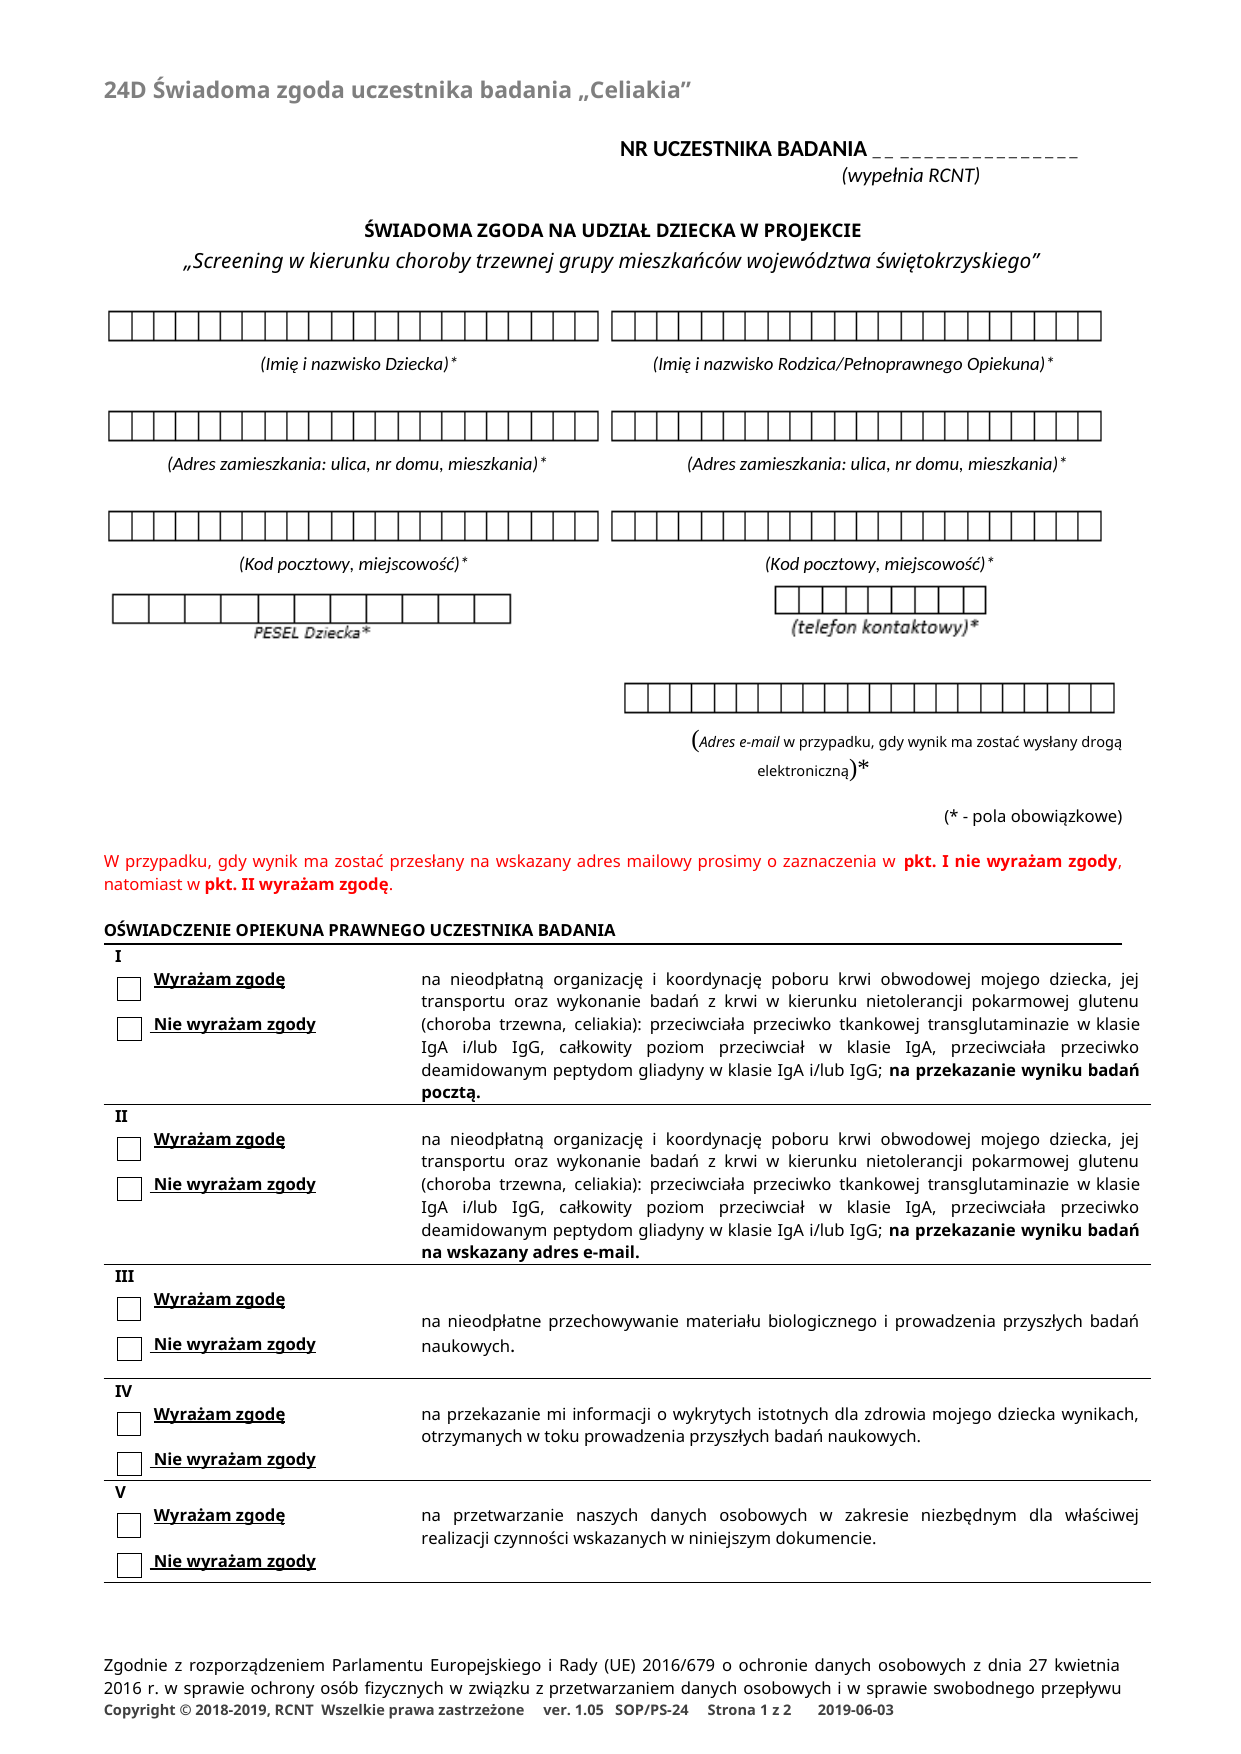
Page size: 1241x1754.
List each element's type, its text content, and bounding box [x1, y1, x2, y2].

table_cell na przetwarzanie naszych danych osobowych w zakresie niezbędnym dla właściwej realizacji czynności wskazanych w niniejszym dokumencie. [410, 1481, 1151, 1582]
table_cell III Wyrażam zgodę Nie wyrażam zgody [104, 1265, 410, 1378]
table_cell na nieodpłatną organizację i koordynację poboru krwi obwodowej mojego dziecka, jej transportu oraz wykonanie badań z krwi w kierunku nietolerancji pokarmowej glutenu (choroba trzewna, celiakia): przeciwciała przeciwko tkankowej transglutaminazie w klasie IgA i/lub IgG, całkowity poziom przeciwciał w klasie IgA, przeciwciała przeciwko deamidowanym peptydom gliadyny w klasie IgA i/lub IgG; na przekazanie wyniku badań na wskazany adres e-mail. [410, 1105, 1151, 1263]
text NR UCZESTNIKA BADANIA _ _ _ _ _ _ _ _ _ _ _ _ _ _ _ _ _ [620, 134, 1122, 162]
text ŚWIADOMA ZGODA NA UDZIAŁ DZIECKA W PROJEKCIE [103, 217, 1122, 242]
picture [103, 504, 1110, 553]
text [103, 1654, 1122, 1699]
picture [103, 403, 1110, 453]
text (Adres e-mail w przypadku, gdy wynik ma zostać wysłany drogą [103, 724, 1122, 753]
table_cell IV Wyrażam zgodę Nie wyrażam zgody [104, 1379, 410, 1480]
table_header na nieodpłatną organizację i koordynację poboru krwi obwodowej mojego dziecka, jej transportu oraz wykonanie badań z krwi w kierunku nietolerancji pokarmowej glutenu (choroba trzewna, celiakia): przeciwciała przeciwko tkankowej transglutaminazie w klasie IgA i/lub IgG, całkowity poziom przeciwciał w klasie IgA, przeciwciała przeciwko deamidowanym peptydom gliadyny w klasie IgA i/lub IgG; na przekazanie wyniku badań pocztą. [410, 945, 1151, 1103]
text W przypadku, gdy wynik ma zostać przesłany na wskazany adres mailowy prosimy o zaznaczenia w pkt. I nie wyrażam zgody, natomiast w pkt. II wyrażam zgodę. [103, 850, 1122, 896]
table_cell II Wyrażam zgodę Nie wyrażam zgody [104, 1105, 410, 1263]
table_cell na przekazanie mi informacji o wykrytych istotnych dla zdrowia mojego dziecka wynikach, otrzymanych w toku prowadzenia przyszłych badań naukowych. [410, 1379, 1151, 1480]
text (* - pola obowiązkowe) [103, 782, 1122, 827]
table_cell V Wyrażam zgodę Nie wyrażam zgody [104, 1481, 410, 1582]
text (wypełnia RCNT) [103, 162, 1122, 188]
picture [619, 676, 1123, 725]
picture [764, 575, 1007, 648]
text OŚWIADCZENIE OPIEKUNA PRAWNEGO UCZESTNIKA BADANIA [103, 918, 1122, 944]
picture [103, 583, 527, 648]
text (Adres zamieszkania: ulica, nr domu, mieszkania)* (Adres zamieszkania: ulica, nr domu, mieszkania)* [103, 452, 1122, 475]
text (Kod pocztowy, miejscowość)* (Kod pocztowy, miejscowość)* [103, 552, 1122, 575]
text „Screening w kierunku choroby trzewnej grupy mieszkańców województwa świętokrzyskiego” [103, 246, 1122, 275]
text (Imię i nazwisko Dziecka)* (Imię i nazwisko Rodzica/Pełnoprawnego Opiekuna)* [103, 352, 1122, 375]
text elektroniczną)* [103, 753, 1122, 782]
table_cell na nieodpłatne przechowywanie materiału biologicznego i prowadzenia przyszłych badań naukowych. [410, 1265, 1151, 1378]
picture [103, 303, 1110, 353]
table_header I Wyrażam zgodę Nie wyrażam zgody [104, 945, 410, 1103]
